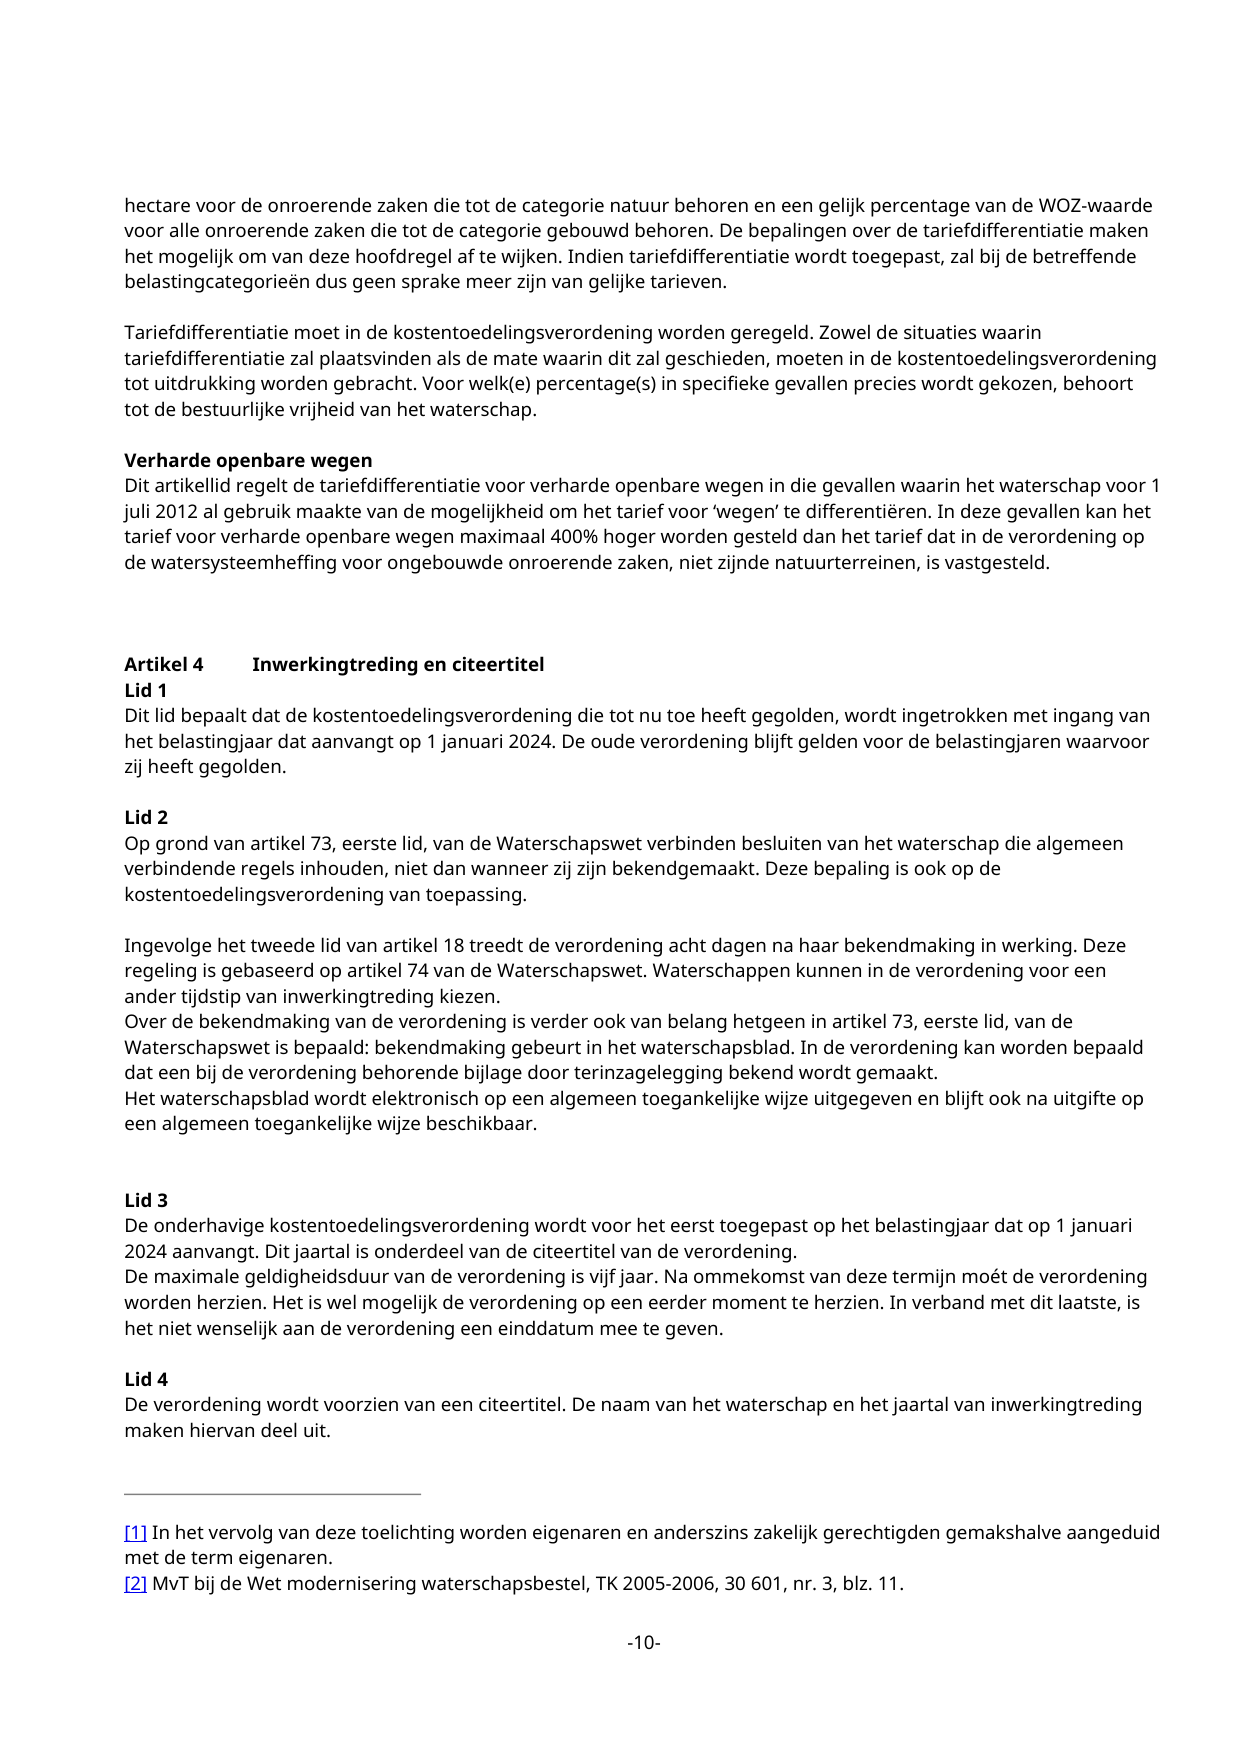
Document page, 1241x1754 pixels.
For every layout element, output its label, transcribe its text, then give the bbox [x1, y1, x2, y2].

text Over de bekendmaking van de verordening is verder ook van belang hetgeen in artikel 73, eerste lid, van de Waterschapswet is bepaald: bekendmaking gebeurt in het waterschapsblad. In de verordening kan worden bepaald dat een bij de verordening behorende bijlage door terinzagelegging bekend wordt gemaakt. [124, 1009, 1163, 1085]
text Het waterschapsblad wordt elektronisch op een algemeen toegankelijke wijze uitgegeven en blijft ook na uitgifte op een algemeen toegankelijke wijze beschikbaar. [124, 1085, 1163, 1136]
text Ingevolge het tweede lid van artikel 18 treedt de verordening acht dagen na haar bekendmaking in werking. Deze regeling is gebaseerd op artikel 74 van de Waterschapswet. Waterschappen kunnen in de verordening voor een ander tijdstip van inwerkingtreding kiezen. [124, 932, 1163, 1009]
text Verharde openbare wegen [124, 447, 1163, 473]
subtitle Lid 2 [124, 804, 1163, 830]
text Op grond van artikel 73, eerste lid, van de Waterschapswet verbinden besluiten van het waterschap die algemeen verbindende regels inhouden, niet dan wanneer zij zijn bekendgemaakt. Deze bepaling is ook op de kostentoedelingsverordening van toepassing. [124, 830, 1163, 907]
text [1] In het vervolg van deze toelichting worden eigenaren en anderszins zakelijk gerechtigden gemakshalve aangeduid met de term eigenaren. [124, 1519, 1163, 1570]
text Tariefdifferentiatie moet in de kostentoedelingsverordening worden geregeld. Zowel de situaties waarin tariefdifferentiatie zal plaatsvinden als de mate waarin dit zal geschieden, moeten in de kostentoedelingsverordening tot uitdrukking worden gebracht. Voor welk(e) percentage(s) in specifieke gevallen precies wordt gekozen, behoort tot de bestuurlijke vrijheid van het waterschap. [124, 319, 1163, 422]
subtitle Lid 4 [124, 1366, 1163, 1391]
subtitle Lid 3 [124, 1187, 1163, 1213]
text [124, 192, 1163, 294]
subtitle Lid 1 [124, 677, 1163, 702]
text De verordening wordt voorzien van een citeertitel. De naam van het waterschap en het jaartal van inwerkingtreding maken hiervan deel uit. [124, 1391, 1163, 1442]
subtitle Artikel 4 Inwerkingtreding en citeertitel [124, 651, 1163, 677]
text De onderhavige kostentoedelingsverordening wordt voor het eerst toegepast op het belastingjaar dat op 1 januari 2024 aanvangt. Dit jaartal is onderdeel van de citeertitel van de verordening. [124, 1213, 1163, 1264]
text Dit lid bepaalt dat de kostentoedelingsverordening die tot nu toe heeft gegolden, wordt ingetrokken met ingang van het belastingjaar dat aanvangt op 1 januari 2024. De oude verordening blijft gelden voor de belastingjaren waarvoor zij heeft gegolden. [124, 702, 1163, 779]
text De maximale geldigheidsduur van de verordening is vijf jaar. Na ommekomst van deze termijn moét de verordening worden herzien. Het is wel mogelijk de verordening op een eerder moment te herzien. In verband met dit laatste, is het niet wenselijk aan de verordening een einddatum mee te geven. [124, 1264, 1163, 1340]
text Dit artikellid regelt de tariefdifferentiatie voor verharde openbare wegen in die gevallen waarin het waterschap voor 1 juli 2012 al gebruik maakte van de mogelijkheid om het tarief voor ‘wegen’ te differentiëren. In deze gevallen kan het tarief voor verharde openbare wegen maximaal 400% hoger worden gesteld dan het tarief dat in de verordening op de watersysteemheffing voor ongebouwde onroerende zaken, niet zijnde natuurterreinen, is vastgesteld. [124, 473, 1163, 575]
text [2] MvT bij de Wet modernisering waterschapsbestel, TK 2005-2006, 30 601, nr. 3, blz. 11. [124, 1570, 1163, 1596]
